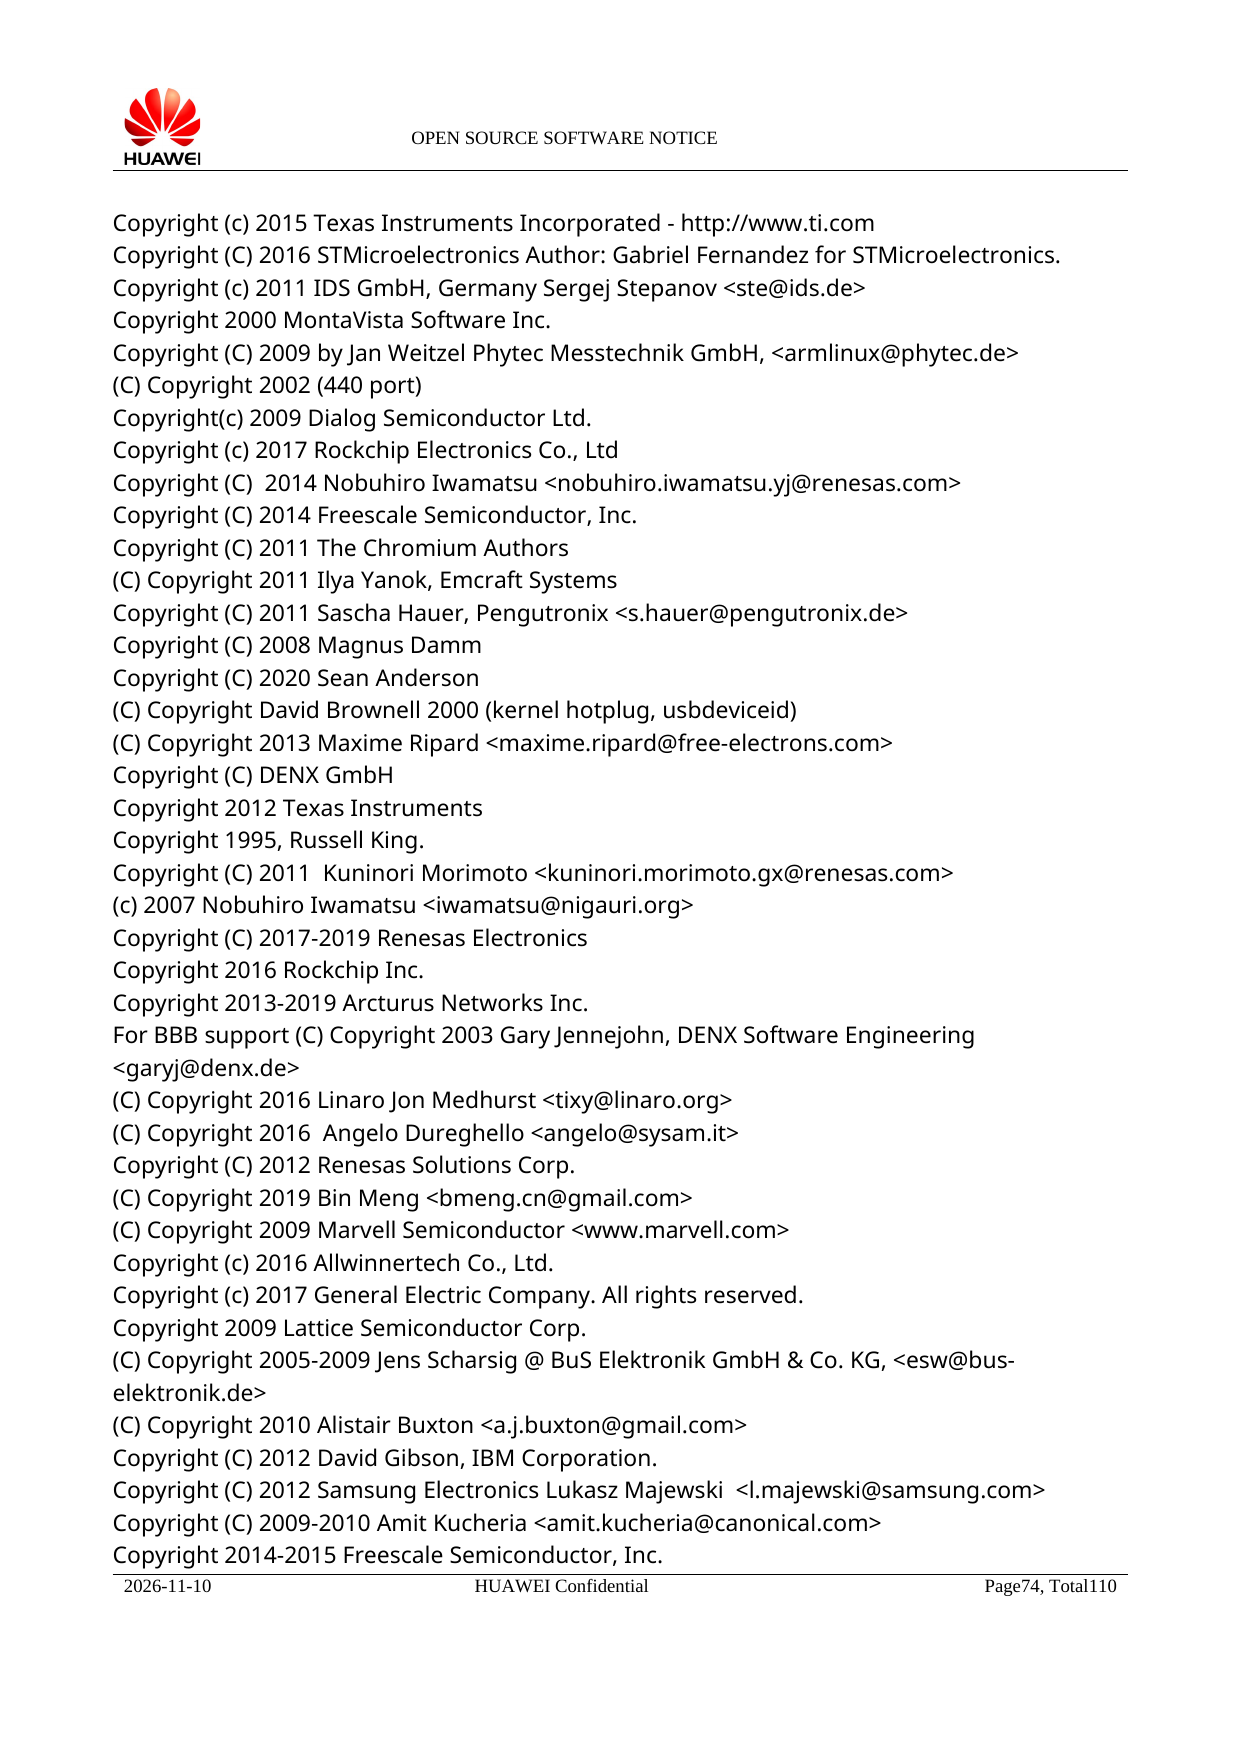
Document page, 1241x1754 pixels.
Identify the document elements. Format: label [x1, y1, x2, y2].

picture [124, 88, 201, 165]
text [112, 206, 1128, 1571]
